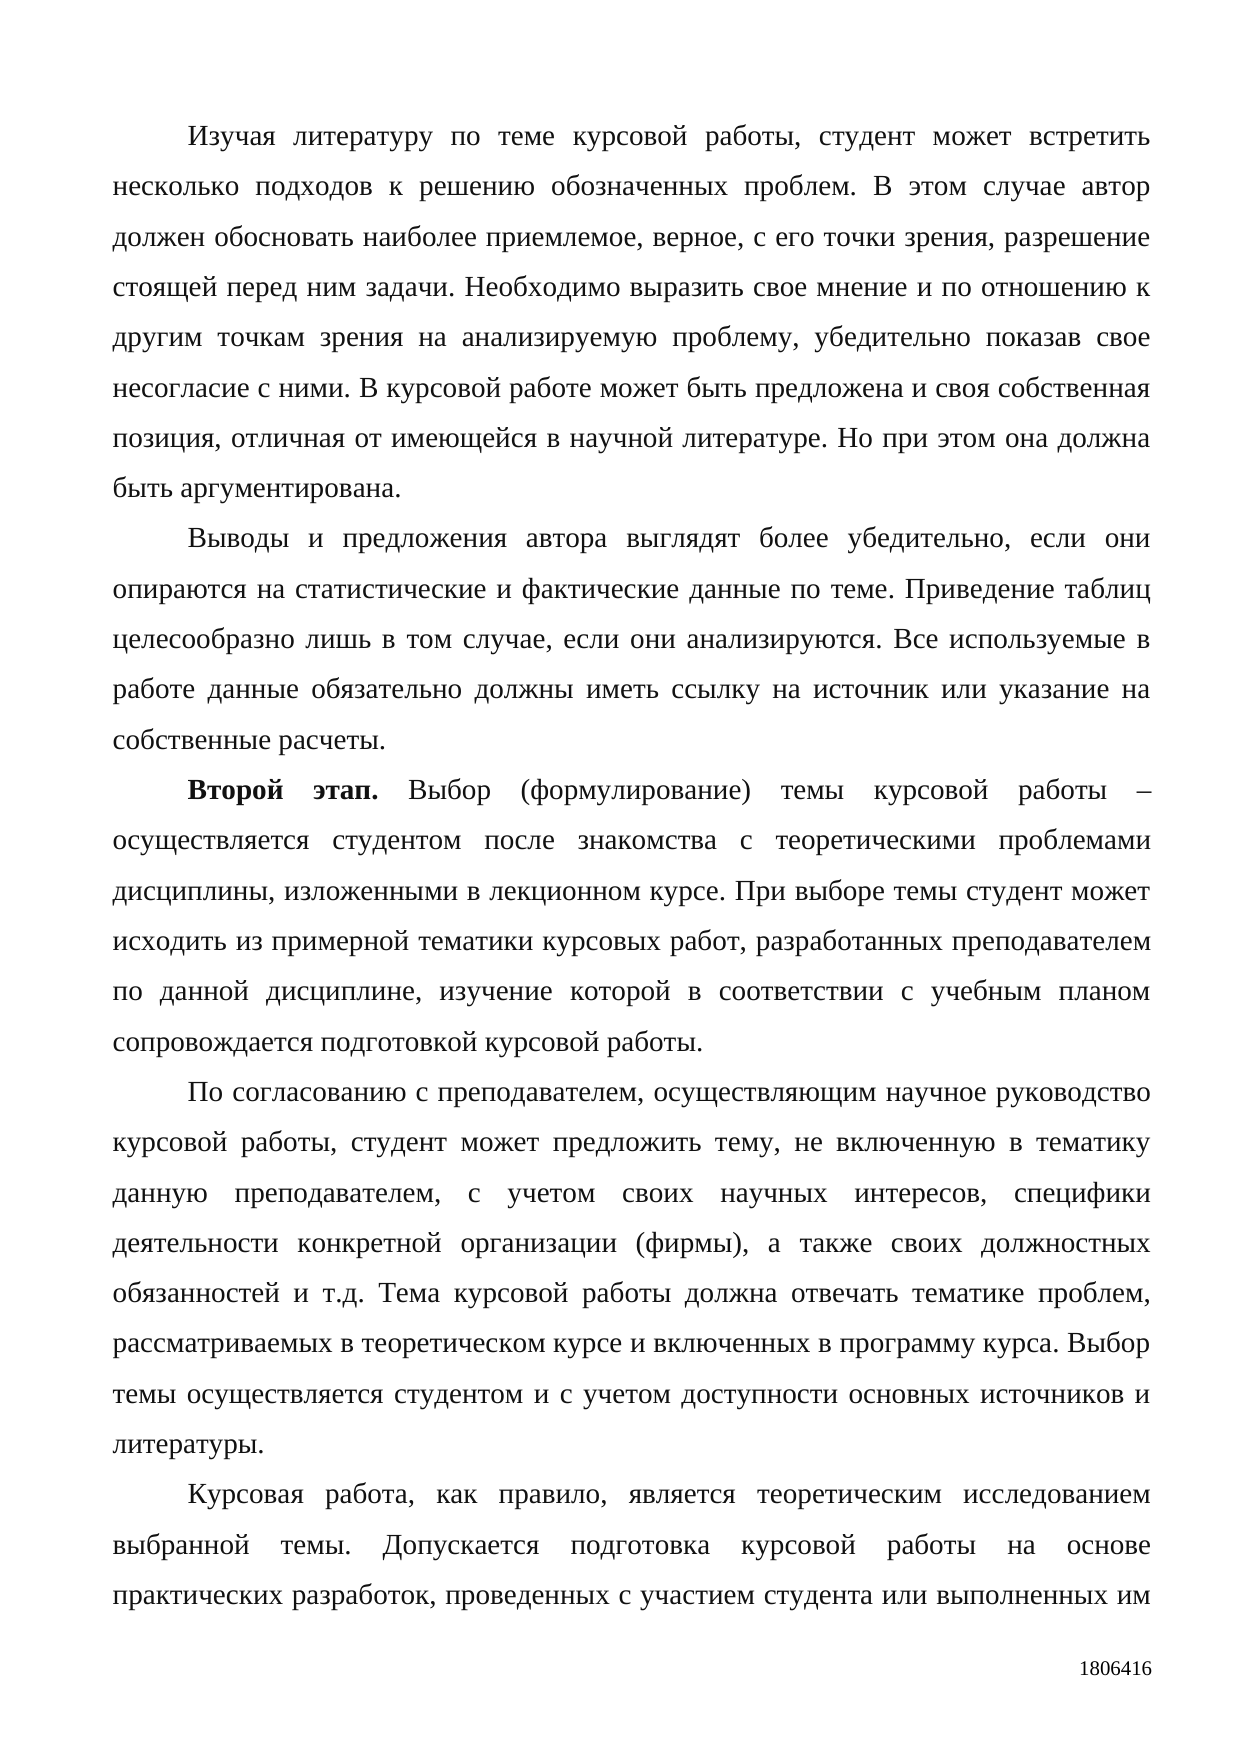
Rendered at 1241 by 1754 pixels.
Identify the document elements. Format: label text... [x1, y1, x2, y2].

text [112, 1477, 1152, 1611]
text Изучая литературу по теме курсовой работы, студент может встретить несколько подходов к решению обозначенных проблем. В этом случае автор должен обосновать наиболее приемлемое, верное, с его точки зрения, разрешение стоящей перед ним задачи. Необходимо выразить свое мнение и по отношению к другим точкам зрения на анализируемую проблему, убедительно показав свое несогласие с ними. В курсовой работе может быть предложена и своя собственная позиция, отличная от имеющейся в научной литературе. Но при этом она должна быть аргументирована. [112, 118, 1152, 504]
text По согласованию с преподавателем, осуществляющим научное руководство курсовой работы, студент может предложить тему, не включенную в тематику данную преподавателем, с учетом своих научных интересов, специфики деятельности конкретной организации (фирмы), а также своих должностных обязанностей и т.д. Тема курсовой работы должна отвечать тематике проблем, рассматриваемых в теоретическом курсе и включенных в программу курса. Выбор темы осуществляется студентом и с учетом доступности основных источников и литературы. [112, 1074, 1152, 1460]
text Второй этап. Выбор (формулирование) темы курсовой работы – осуществляется студентом после знакомства с теоретическими проблемами дисциплины, изложенными в лекционном курсе. При выборе темы студент может исходить из примерной тематики курсовых работ, разработанных преподавателем по данной дисциплине, изучение которой в соответствии с учебным планом сопровождается подготовкой курсовой работы. [112, 772, 1152, 1057]
text Выводы и предложения автора выглядят более убедительно, если они опираются на статистические и фактические данные по теме. Приведение таблиц целесообразно лишь в том случае, если они анализируются. Все используемые в работе данные обязательно должны иметь ссылку на источник или указание на собственные расчеты. [112, 521, 1152, 755]
